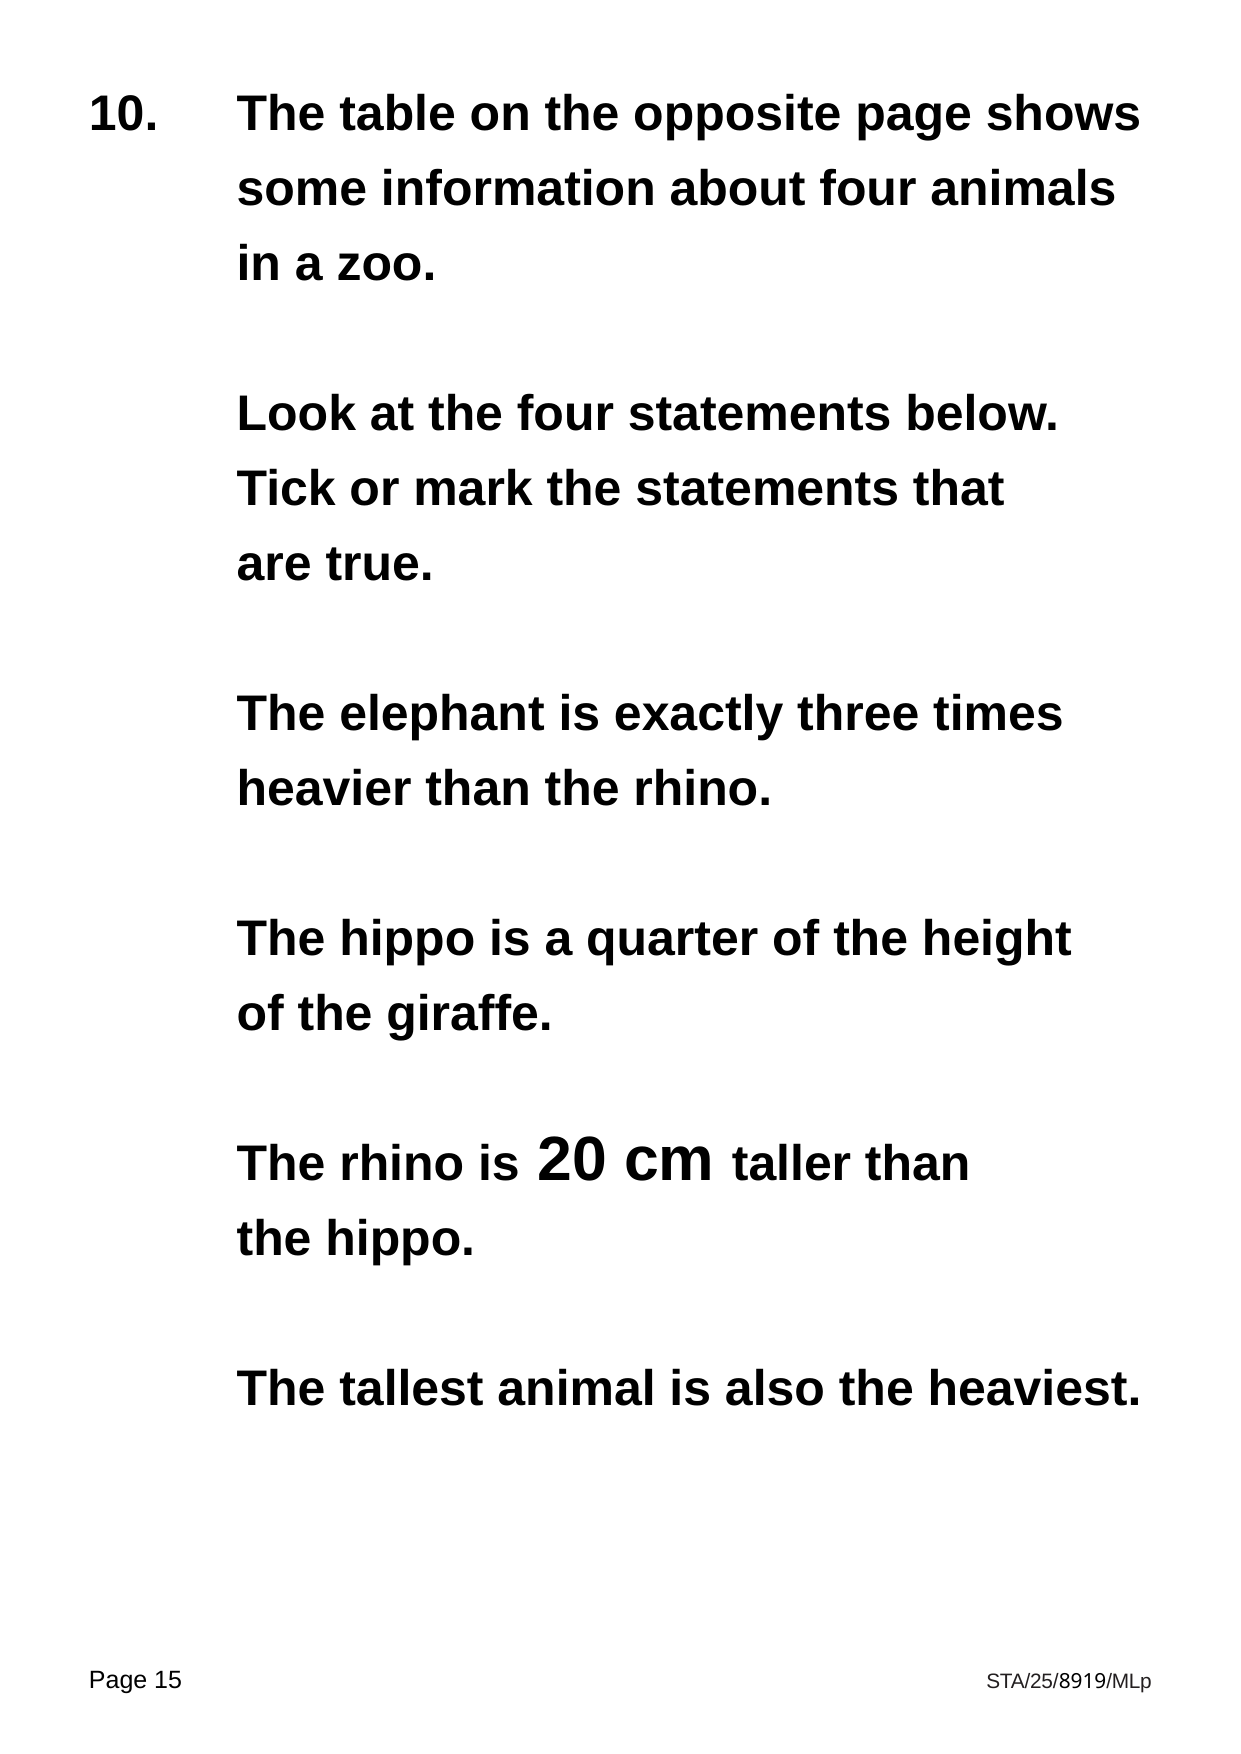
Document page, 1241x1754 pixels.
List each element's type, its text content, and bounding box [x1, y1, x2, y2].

list The elephant is exactly three times heavier than the rhino. [236, 671, 1152, 821]
text The table on the opposite page shows some information about four animals in a zoo. [89, 71, 1152, 296]
list The hippo is a quarter of the height of the giraffe. [236, 896, 1152, 1046]
list The rhino is 20 cm taller than the hippo. [236, 1121, 1152, 1271]
list Look at the four statements below. Tick or mark the statements that are true. [236, 371, 1152, 596]
list The tallest animal is also the heaviest. [236, 1346, 1152, 1421]
